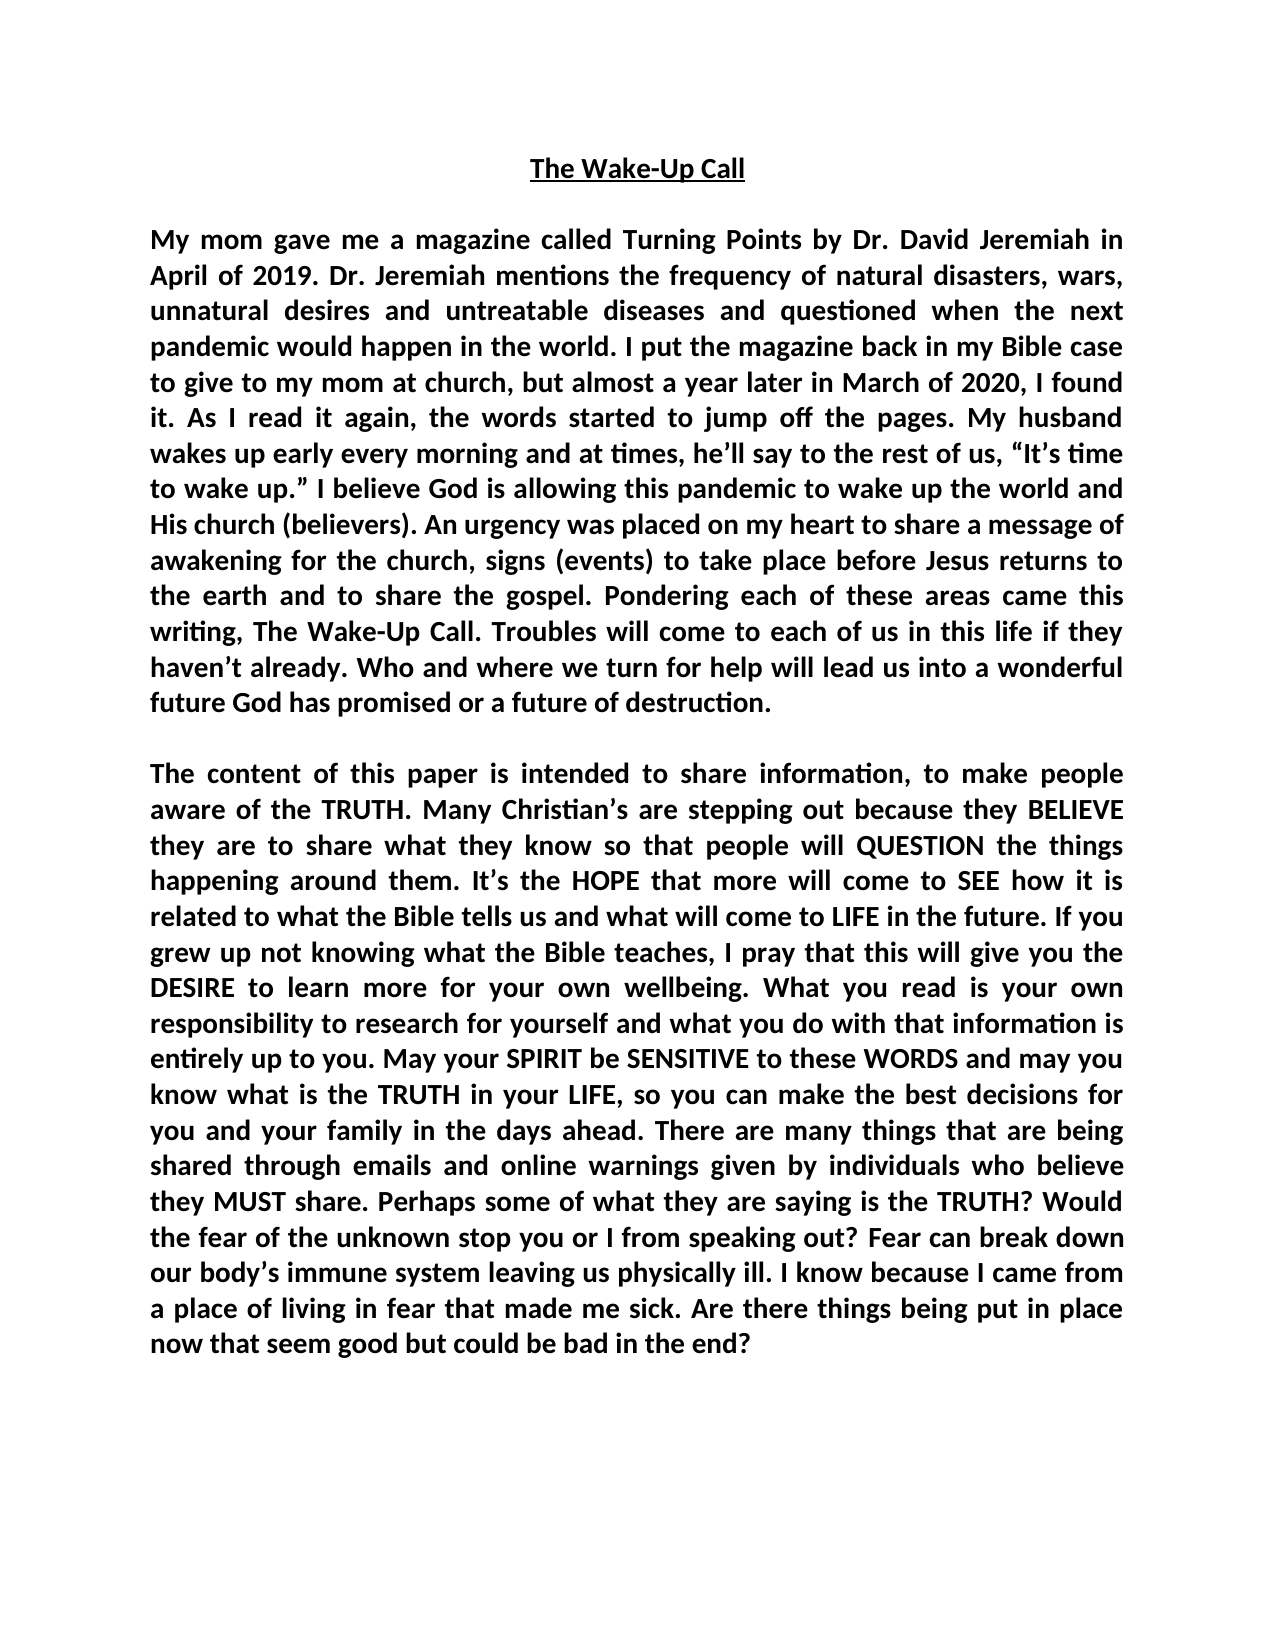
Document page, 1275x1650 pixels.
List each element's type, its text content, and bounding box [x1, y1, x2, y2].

text The Wake-Up Call [150, 150, 1125, 186]
text My mom gave me a magazine called Turning Points by Dr. David Jeremiah in April of 2019. Dr. Jeremiah mentions the frequency of natural disasters, wars, unnatural desires and untreatable diseases and questioned when the next pandemic would happen in the world. I put the magazine back in my Bible case to give to my mom at church, but almost a year later in March of 2020, I found it. As I read it again, the words started to jump off the pages. My husband wakes up early every morning and at times, he’ll say to the rest of us, “It’s time to wake up.” I believe God is allowing this pandemic to wake up the world and His church (believers). An urgency was placed on my heart to share a message of awakening for the church, signs (events) to take place before Jesus returns to the earth and to share the gospel. Pondering each of these areas came this writing, The Wake-Up Call. Troubles will come to each of us in this life if they haven’t already. Who and where we turn for help will lead us into a wonderful future God has promised or a future of destruction. [150, 221, 1125, 720]
text The content of this paper is intended to share information, to make people aware of the TRUTH. Many Christian’s are stepping out because they BELIEVE they are to share what they know so that people will QUESTION the things happening around them. It’s the HOPE that more will come to SEE how it is related to what the Bible tells us and what will come to LIFE in the future. If you grew up not knowing what the Bible teaches, I pray that this will give you the DESIRE to learn more for your own wellbeing. What you read is your own responsibility to research for yourself and what you do with that information is entirely up to you. May your SPIRIT be SENSITIVE to these WORDS and may you know what is the TRUTH in your LIFE, so you can make the best decisions for you and your family in the days ahead. There are many things that are being shared through emails and online warnings given by individuals who believe they MUST share. Perhaps some of what they are saying is the TRUTH? Would the fear of the unknown stop you or I from speaking out? Fear can break down our body’s immune system leaving us physically ill. I know because I came from a place of living in fear that made me sick. Are there things being put in place now that seem good but could be bad in the end? [150, 756, 1125, 1361]
